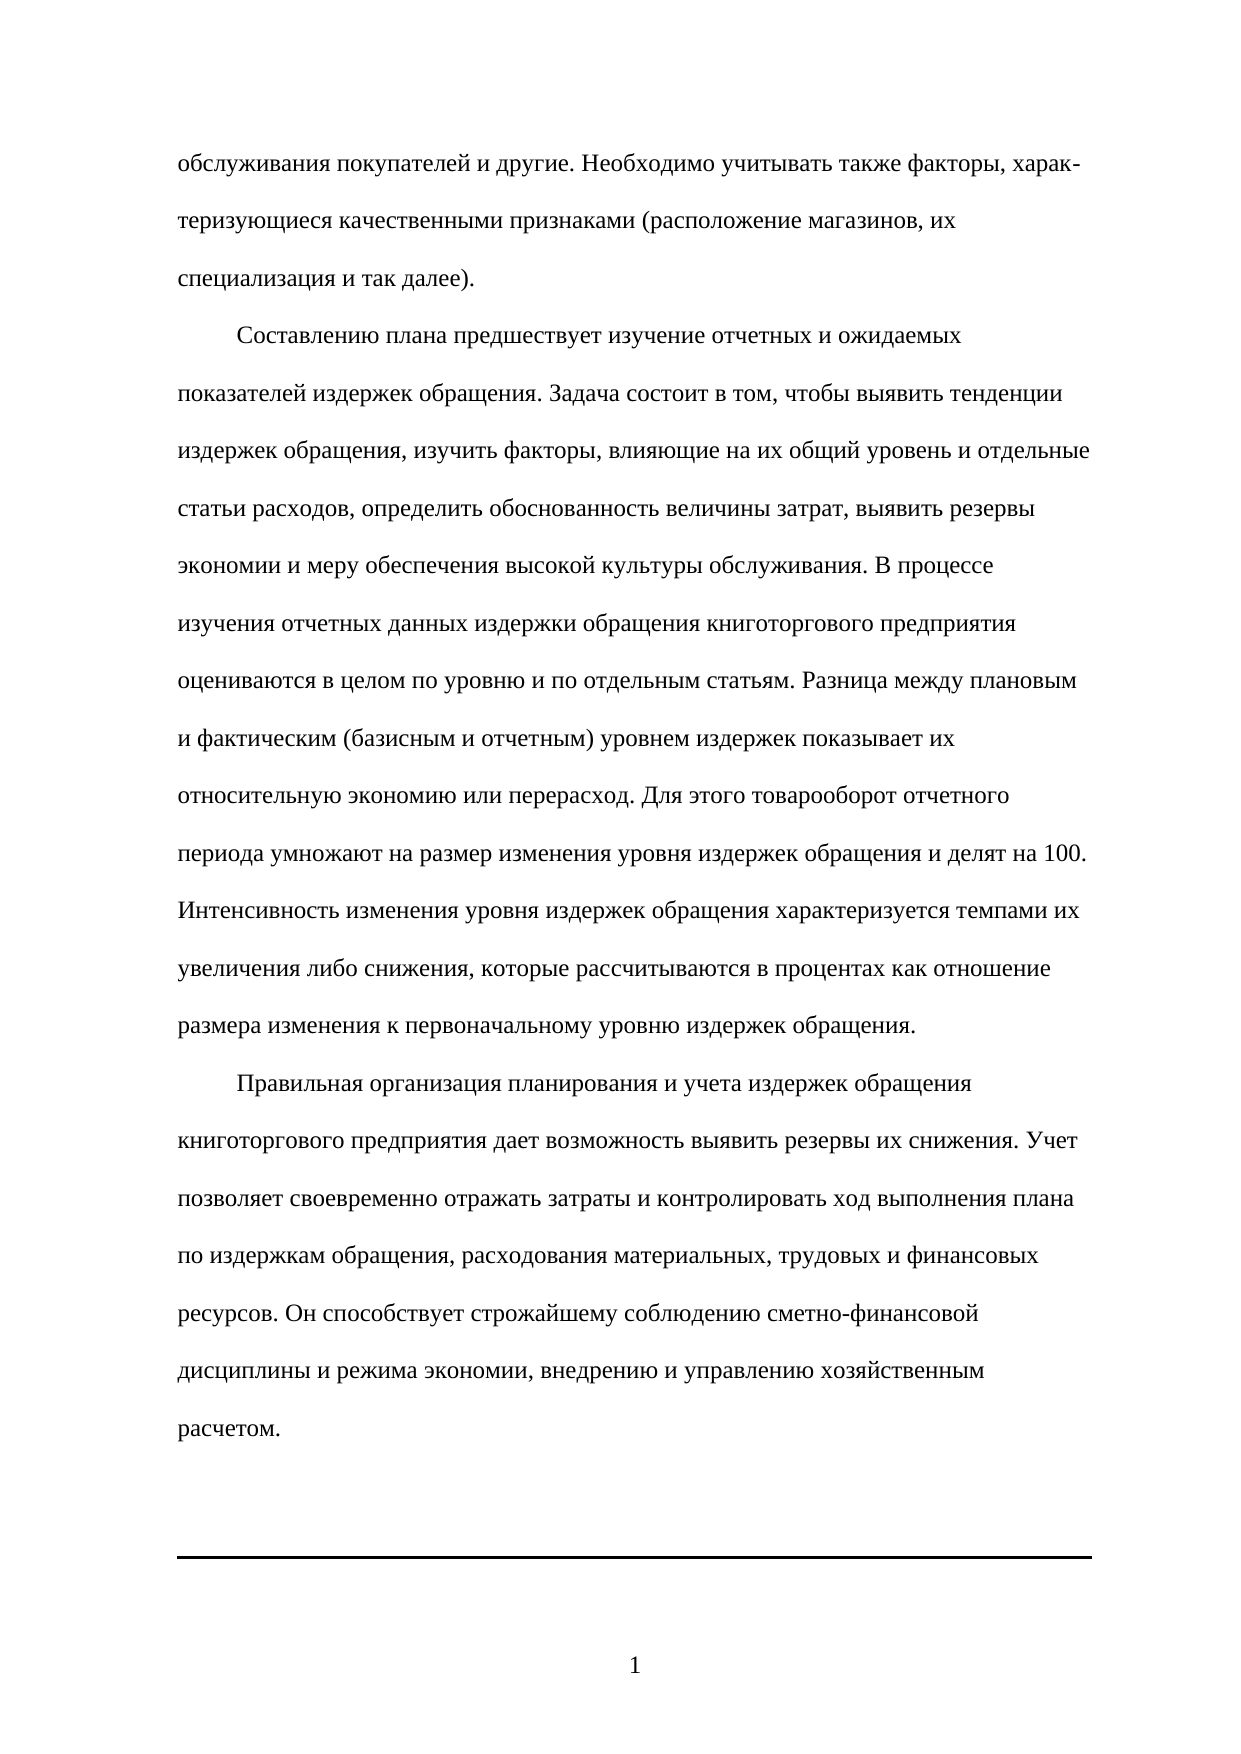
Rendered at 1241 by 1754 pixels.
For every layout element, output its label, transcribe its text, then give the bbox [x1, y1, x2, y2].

text Правильная организация планирования и учета издержек обращения книготоргового предприятия дает возможность выявить резервы их снижения. Учет позволяет своевременно отражать затраты и контролировать ход выполнения плана по издержкам обращения, расходования материальных, трудовых и финансовых ресурсов. Он способствует строжайшему соблюдению сметно-финансовой дисциплины и режима экономии, внедрению и управлению хозяйственным расчетом. [177, 1068, 1092, 1441]
text Составлению плана предшествует изучение отчетных и ожидаемых показателей издержек обращения. Задача состоит в том, чтобы выявить тенденции издержек обращения, изучить факторы, влияющие на их общий уровень и отдельные статьи расходов, определить обоснованность величины затрат, выявить резервы экономии и меру обеспечения высокой культуры обслуживания. В процессе изучения отчетных данных издержки обращения книготоргового предприятия оцениваются в целом по уровню и по отдельным статьям. Разница между плановым и фактическим (базисным и отчетным) уровнем издержек показывает их относительную экономию или перерасход. Для этого товарооборот отчетного периода умножают на размер изменения уровня издержек обращения и делят на 100. Интенсивность изменения уровня издержек обращения характеризуется темпами их увеличения либо снижения, которые рассчитываются в процентах как отношение размера изменения к первоначальному уровню издержек обращения. [177, 320, 1092, 1039]
text обслуживания покупателей и другие. Необходимо учитывать также факторы, характеризующиеся качественными признаками (расположение магазинов, их специализация и так далее). [177, 148, 1092, 291]
